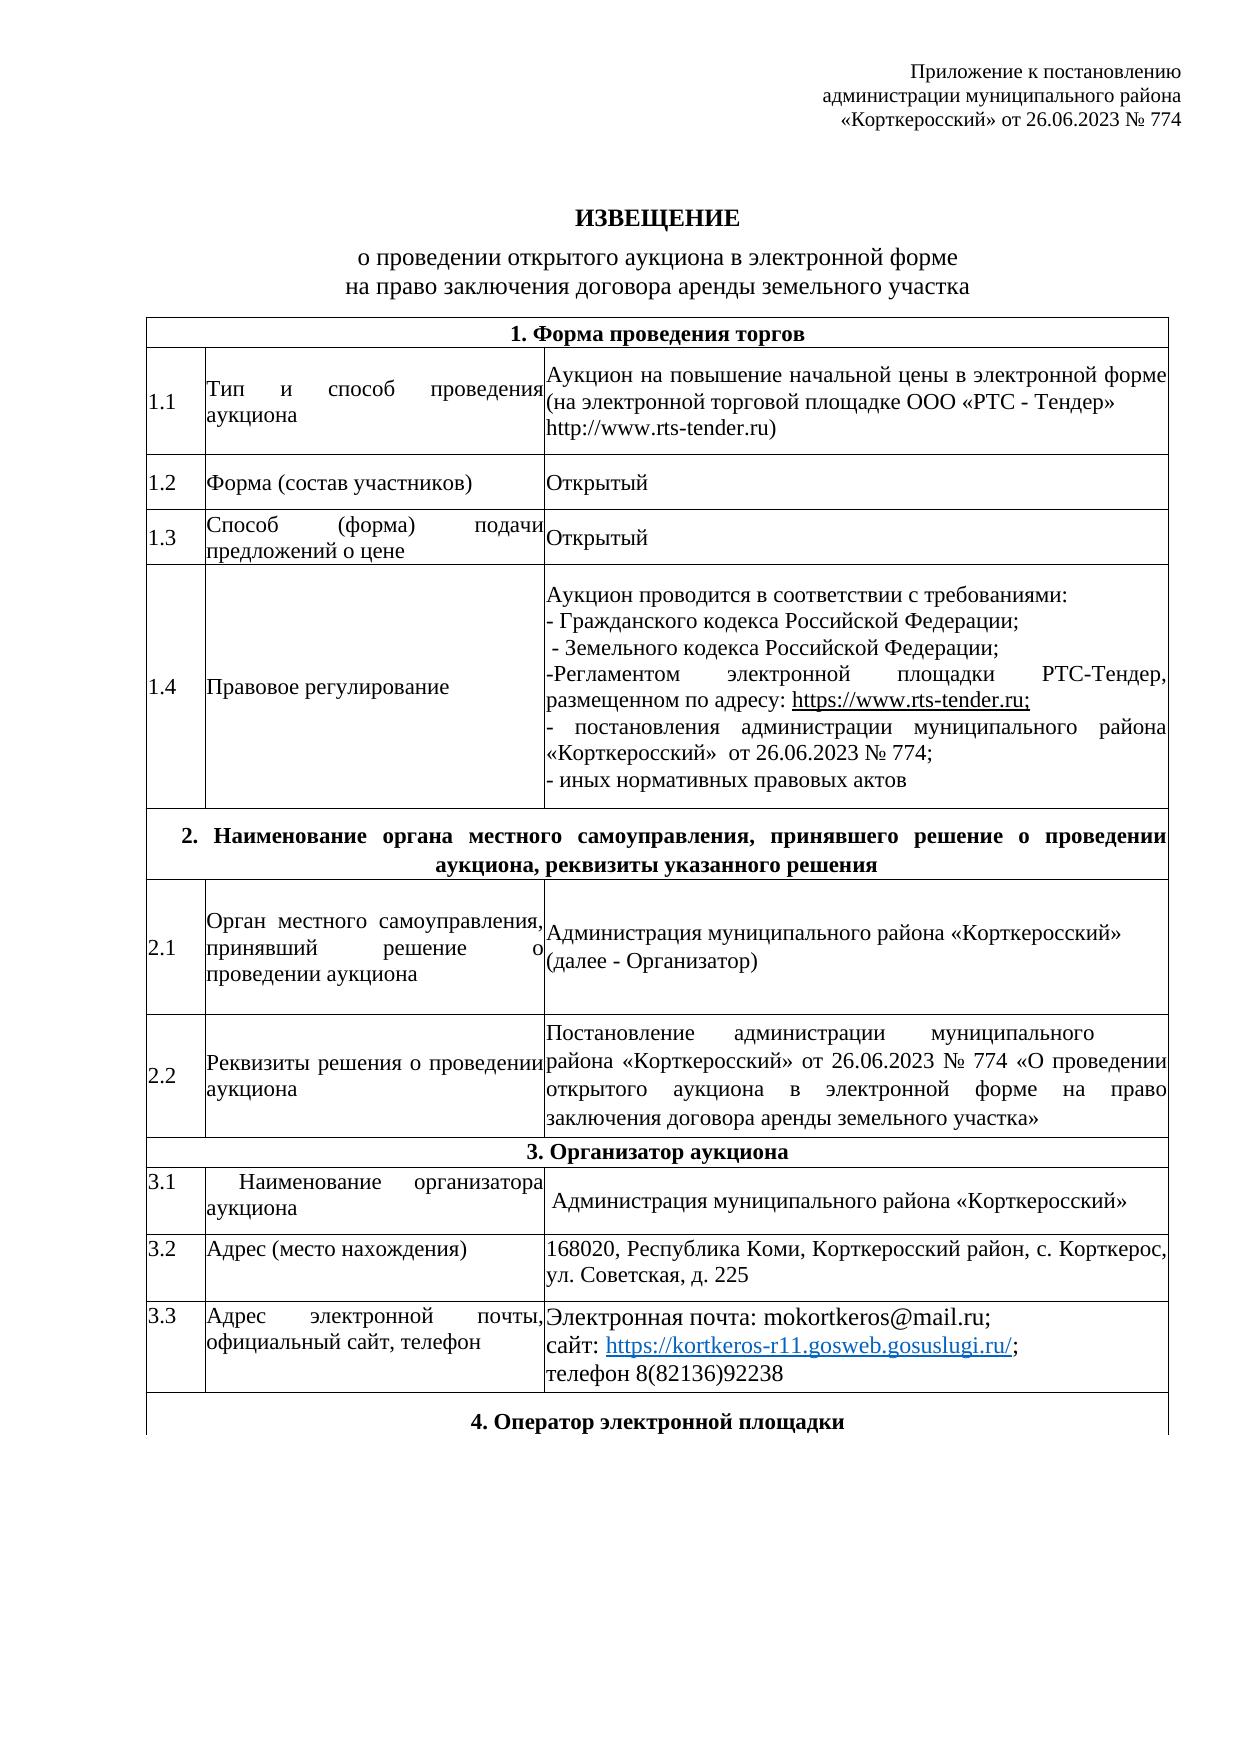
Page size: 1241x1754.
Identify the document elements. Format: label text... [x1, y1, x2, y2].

table_cell 3.3 [147, 1302, 205, 1392]
table_cell Тип и способ проведения аукциона [206, 348, 544, 454]
table_cell Правовое регулирование [206, 565, 544, 808]
text «Корткеросский» от 26.06.2023 № 774 [817, 107, 1181, 131]
table_cell 2.1 [147, 880, 205, 1013]
table_cell Постановление администрации муниципального района «Корткеросский» от 26.06.2023 № 774 «О проведении открытого аукциона в электронной форме на право заключения договора аренды земельного участка» [545, 1015, 1168, 1137]
table_cell 3.1 [147, 1168, 205, 1234]
table_cell Адрес (место нахождения) [206, 1235, 544, 1301]
table_cell Администрация муниципального района «Корткеросский» [545, 1168, 1168, 1234]
table_cell Аукцион проводится в соответствии с требованиями: - Гражданского кодекса Российской Федерации; - Земельного кодекса Российской Федерации; -Регламентом электронной площадки РТС-Тендер, размещенном по адресу: https://www.rts-tender.ru; - постановления администрации муниципального района «Корткеросский» от 26.06.2023 № 774; - иных нормативных правовых актов [545, 565, 1168, 808]
table_cell 1.3 [147, 510, 205, 564]
table_cell 4. Оператор электронной площадки [147, 1393, 1168, 1434]
table_cell Орган местного самоуправления, принявший решение о проведении аукциона [206, 880, 544, 1013]
table_header 1. Форма проведения торгов [147, 318, 1168, 347]
table_cell 1.2 [147, 455, 205, 509]
table_cell Администрация муниципального района «Корткеросский» (далее - Организатор) [545, 880, 1168, 1013]
table_cell Форма (состав участников) [206, 455, 544, 509]
table_cell 2.2 [147, 1015, 205, 1137]
table_cell Наименование организатора аукциона [206, 1168, 544, 1234]
table_cell 3.2 [147, 1235, 205, 1301]
table_cell Электронная почта: mokortkeros@mail.ru; сайт: https://kortkeros-r11.gosweb.gosuslugi.ru/; телефон 8(82136)92238 [545, 1302, 1168, 1392]
table_cell Реквизиты решения о проведении аукциона [206, 1015, 544, 1137]
table_cell Способ (форма) подачи предложений о цене [206, 510, 544, 564]
table_cell Открытый [545, 455, 1168, 509]
table_cell Открытый [545, 510, 1168, 564]
table_cell 3. Организатор аукциона [147, 1138, 1168, 1167]
text о проведении открытого аукциона в электронной форме на право заключения договора аренды земельного участка [134, 242, 1181, 300]
table_cell 168020, Республика Коми, Корткеросский район, с. Корткерос, ул. Советская, д. 225 [545, 1235, 1168, 1301]
table_cell 1.1 [147, 348, 205, 454]
table_cell Адрес электронной почты, официальный сайт, телефон [206, 1302, 544, 1392]
table_cell Аукцион на повышение начальной цены в электронной форме (на электронной торговой площадке ООО «РТС - Тендер» http://www.rts-tender.ru) [545, 348, 1168, 454]
text ИЗВЕЩЕНИЕ [134, 203, 1181, 232]
text Приложение к постановлению администрации муниципального района [817, 59, 1181, 107]
table_cell 1.4 [147, 565, 205, 808]
table_cell 2. Наименование органа местного самоуправления, принявшего решение о проведении аукциона, реквизиты указанного решения [147, 809, 1168, 879]
